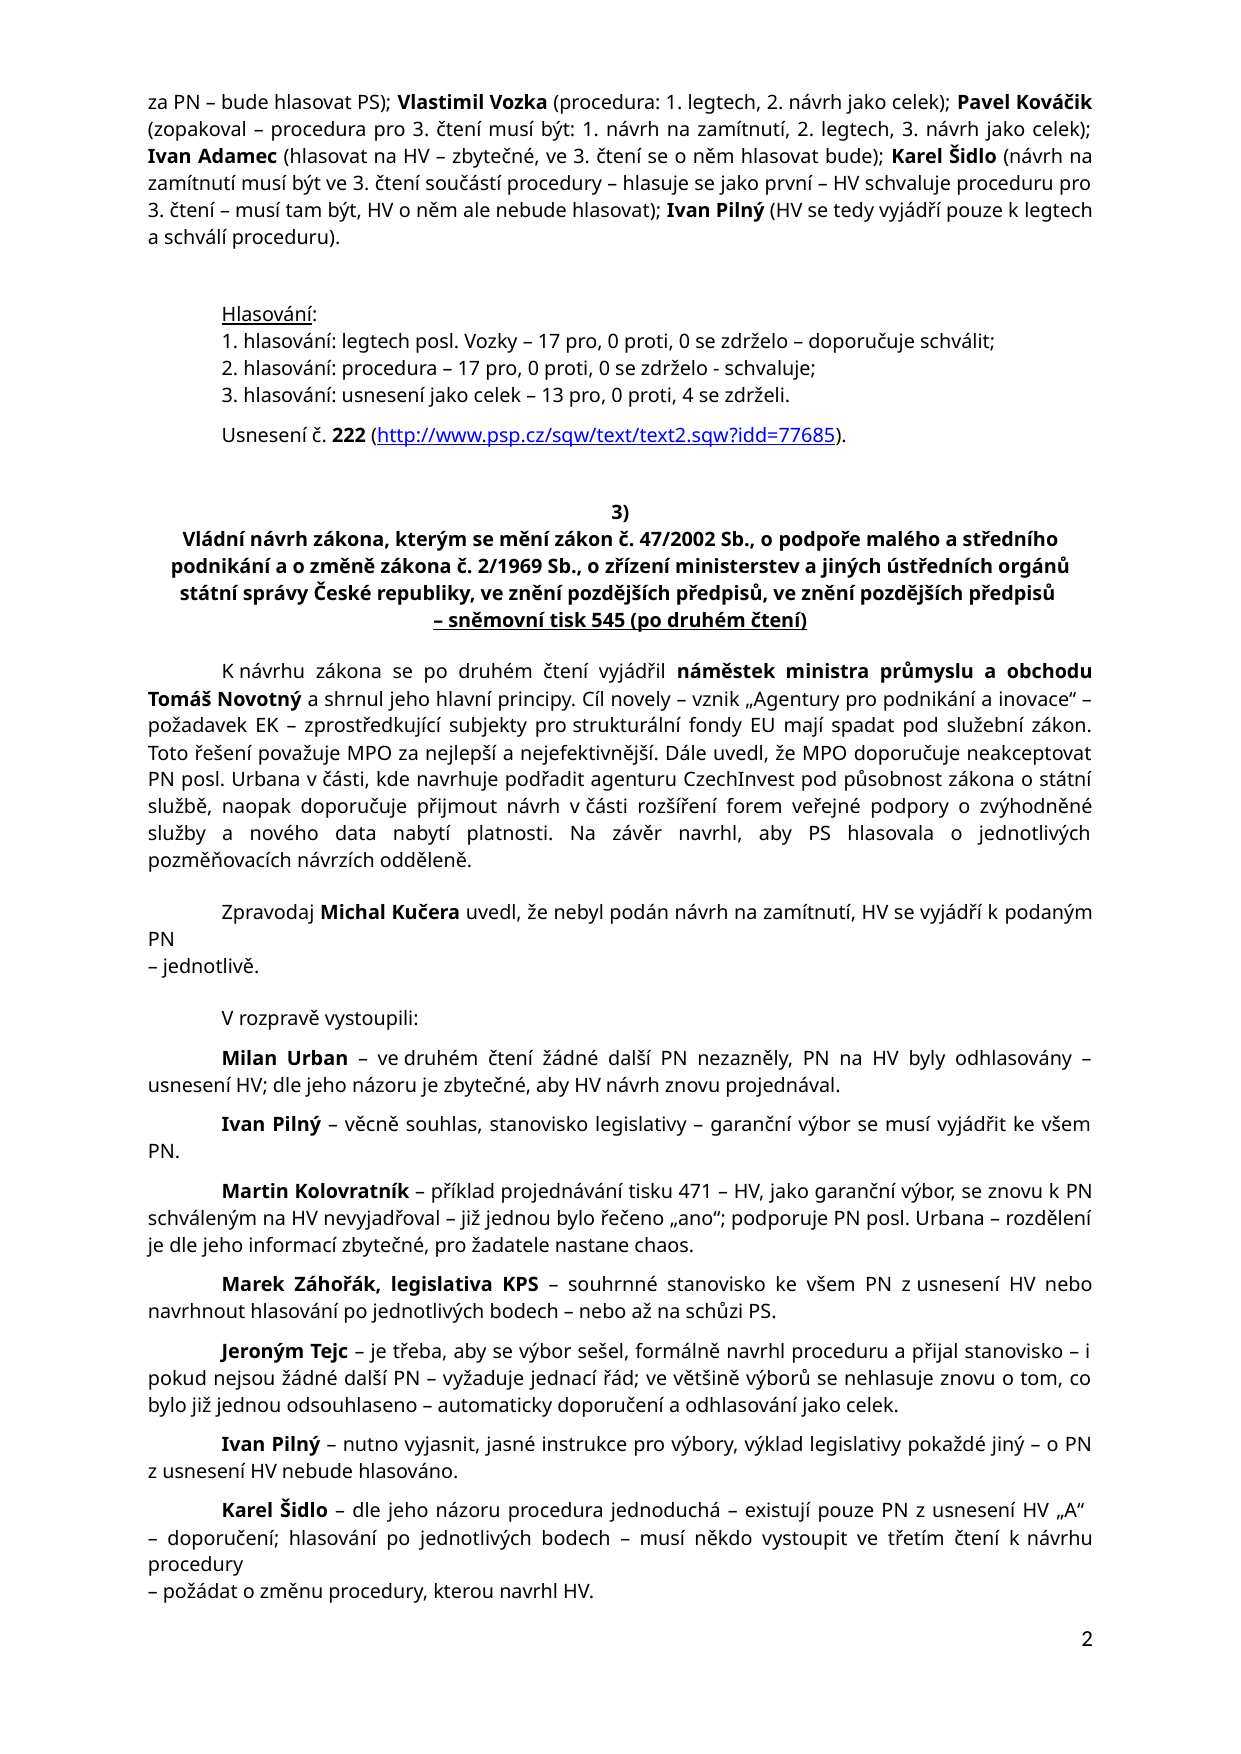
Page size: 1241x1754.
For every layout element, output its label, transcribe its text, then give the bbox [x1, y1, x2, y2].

text 3. hlasování: usnesení jako celek – 13 pro, 0 proti, 4 se zdrželi. [148, 381, 1093, 408]
text Karel Šidlo – dle jeho názoru procedura jednoduchá – existují pouze PN z usnesení HV „A“ – doporučení; hlasování po jednotlivých bodech – musí někdo vystoupit ve třetím čtení k návrhu procedury – požádat o změnu procedury, kterou navrhl HV. [148, 1497, 1093, 1605]
text K návrhu zákona se po druhém čtení vyjádřil náměstek ministra průmyslu a obchodu Tomáš Novotný a shrnul jeho hlavní principy. Cíl novely – vznik „Agentury pro podnikání a inovace“ – požadavek EK – zprostředkující subjekty pro strukturální fondy EU mají spadat pod služební zákon. Toto řešení považuje MPO za nejlepší a nejefektivnější. Dále uvedl, že MPO doporučuje neakceptovat PN posl. Urbana v části, kde navrhuje podřadit agenturu CzechInvest pod působnost zákona o státní službě, naopak doporučuje přijmout návrh v části rozšíření forem veřejné podpory o zvýhodněné služby a nového data nabytí platnosti. Na závěr navrhl, aby PS hlasovala o jednotlivých pozměňovacích návrzích odděleně. [148, 658, 1093, 874]
text Ivan Pilný – nutno vyjasnit, jasné instrukce pro výbory, výklad legislativy pokaždé jiný – o PN z usnesení HV nebude hlasováno. [148, 1430, 1093, 1484]
text 2. hlasování: procedura – 17 pro, 0 proti, 0 se zdrželo - schvaluje; [148, 354, 1093, 381]
text Martin Kolovratník – příklad projednávání tisku 471 – HV, jako garanční výbor, se znovu k PN schváleným na HV nevyjadřoval – již jednou bylo řečeno „ano“; podporuje PN posl. Urbana – rozdělení je dle jeho informací zbytečné, pro žadatele nastane chaos. [148, 1177, 1093, 1258]
text Ivan Pilný – věcně souhlas, stanovisko legislativy – garanční výbor se musí vyjádřit ke všem PN. [148, 1111, 1093, 1164]
text Vládní návrh zákona, kterým se mění zákon č. 47/2002 Sb., o podpoře malého a středního podnikání a o změně zákona č. 2/1969 Sb., o zřízení ministerstev a jiných ústředních orgánů státní správy České republiky, ve znění pozdějších předpisů, ve znění pozdějších předpisů – sněmovní tisk 545 (po druhém čtení) [807, 525, 1093, 633]
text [148, 89, 1093, 251]
text Usnesení č. 222 (http://www.psp.cz/sqw/text/text2.sqw?idd=77685). [148, 421, 1093, 448]
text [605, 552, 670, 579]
text Hlasování: [148, 301, 1093, 327]
text Vládní návrh zákona, kterým se mění zákon č. 47/2002 Sb., o podpoře malého a středního podnikání a o změně zákona č. 2/1969 Sb., o zřízení ministerstev a jiných ústředních orgánů státní správy České republiky, ve znění pozdějších předpisů, ve znění pozdějších předpisů – sněmovní tisk 545 (po druhém čtení) [148, 525, 433, 633]
text 3) [148, 498, 1093, 525]
text 1. hlasování: legtech posl. Vozky – 17 pro, 0 proti, 0 se zdrželo – doporučuje schválit; [148, 327, 1093, 354]
text Zpravodaj Michal Kučera uvedl, že nebyl podán návrh na zamítnutí, HV se vyjádří k podaným PN – jednotlivě. [148, 899, 1093, 979]
text Jeroným Tejc – je třeba, aby se výbor sešel, formálně navrhl proceduru a přijal stanovisko – i pokud nejsou žádné další PN – vyžaduje jednací řád; ve většině výborů se nehlasuje znovu o tom, co bylo již jednou odsouhlaseno – automaticky doporučení a odhlasování jako celek. [148, 1337, 1093, 1418]
text Milan Urban – ve druhém čtení žádné další PN nezazněly, PN na HV byly odhlasovány – usnesení HV; dle jeho názoru je zbytečné, aby HV návrh znovu projednával. [148, 1044, 1093, 1098]
text Marek Záhořák, legislativa KPS – souhrnné stanovisko ke všem PN z usnesení HV nebo navrhnout hlasování po jednotlivých bodech – nebo až na schůzi PS. [148, 1270, 1093, 1324]
text V rozpravě vystoupili: [148, 1004, 1093, 1032]
